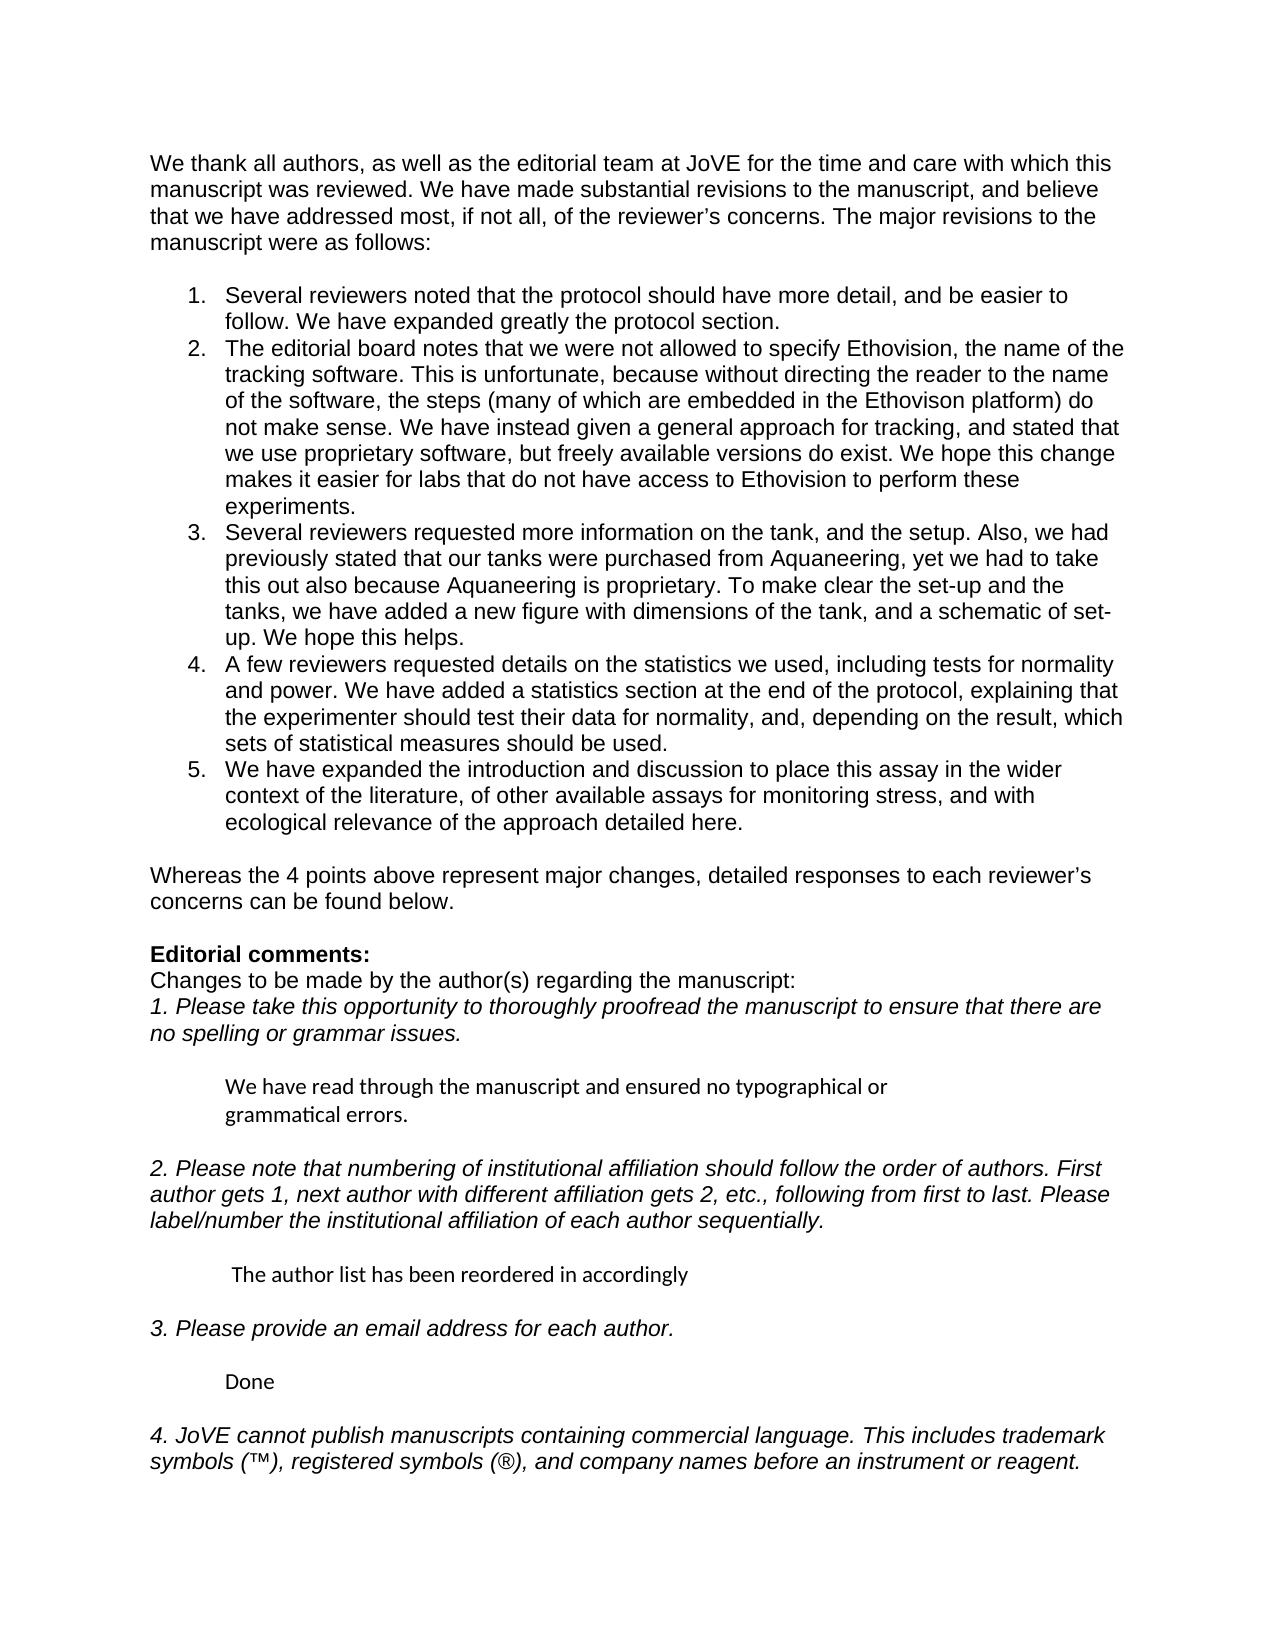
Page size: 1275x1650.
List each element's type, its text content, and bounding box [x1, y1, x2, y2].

text 2. Please note that numbering of institutional affiliation should follow the order of authors. First author gets 1, next author with different affiliation gets 2, etc., following from first to last. Please label/number the institutional affiliation of each author sequentially. [150, 1128, 1125, 1234]
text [150, 1395, 1125, 1474]
text Done [225, 1367, 975, 1395]
list Several reviewers requested more information on the tank, and the setup. Also, we had previously stated that our tanks were purchased from Aquaneering, yet we had to take this out also because Aquaneering is proprietary. To make clear the set-up and the tanks, we have added a new figure with dimensions of the tank, and a schematic of set-up. We hope this helps. [187, 519, 1125, 651]
text We have read through the manuscript and ensured no typographical or grammatical errors. [225, 1072, 975, 1128]
list A few reviewers requested details on the statistics we used, including tests for normality and power. We have added a statistics section at the end of the protocol, explaining that the experimenter should test their data for normality, and, depending on the result, which sets of statistical measures should be used. [187, 651, 1125, 756]
text 3. Please provide an email address for each author. [150, 1288, 1125, 1341]
list The editorial board notes that we were not allowed to specify Ethovision, the name of the tracking software. This is unfortunate, because without directing the reader to the name of the software, the steps (many of which are embedded in the Ethovison platform) do not make sense. We have instead given a general approach for tracking, and stated that we use proprietary software, but freely available versions do exist. We hope this change makes it easier for labs that do not have access to Ethovision to perform these experiments. [187, 334, 1125, 519]
text Editorial comments: Changes to be made by the author(s) regarding the manuscript: 1. Please take this opportunity to thoroughly proofread the manuscript to ensure that there are no spelling or grammar issues. [150, 941, 1125, 1046]
text The author list has been reordered in accordingly [225, 1260, 975, 1288]
text We thank all authors, as well as the editorial team at JoVE for the time and care with which this manuscript was reviewed. We have made substantial revisions to the manuscript, and believe that we have addressed most, if not all, of the reviewer’s concerns. The major revisions to the manuscript were as follows: [150, 150, 1125, 255]
text Whereas the 4 points above represent major changes, detailed responses to each reviewer’s concerns can be found below. [150, 862, 1125, 914]
list We have expanded the introduction and discussion to place this assay in the wider context of the literature, of other available assays for monitoring stress, and with ecological relevance of the approach detailed here. [187, 756, 1125, 835]
list Several reviewers noted that the protocol should have more detail, and be easier to follow. We have expanded greatly the protocol section. [187, 282, 1125, 334]
